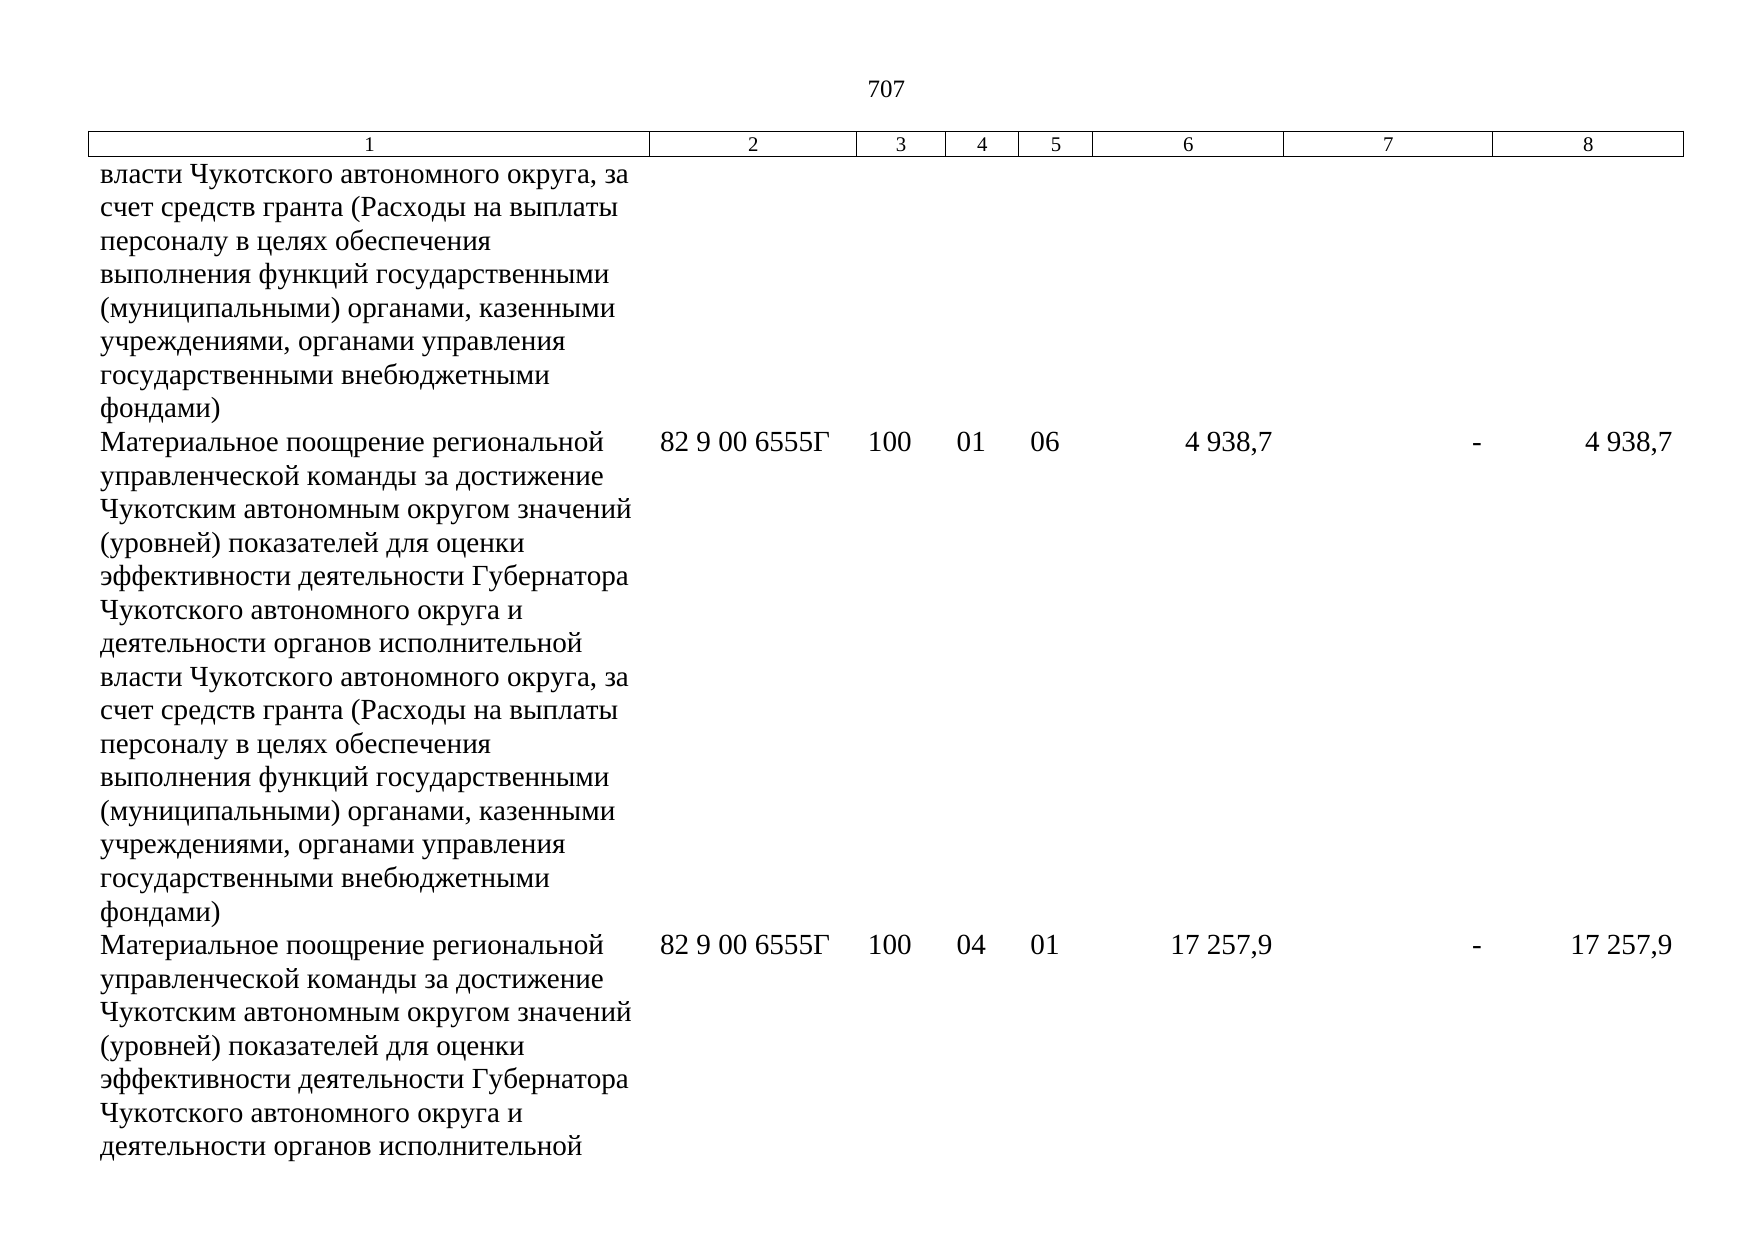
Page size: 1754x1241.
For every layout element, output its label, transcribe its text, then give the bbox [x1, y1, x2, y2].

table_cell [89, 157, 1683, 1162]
table_header 6 [1093, 132, 1283, 156]
table_header 4 [946, 132, 1018, 156]
table_header 2 [650, 132, 856, 156]
table_header 8 [1493, 132, 1683, 156]
table_header 7 [1284, 132, 1492, 156]
table_header 5 [1019, 132, 1092, 156]
table_header 3 [857, 132, 945, 156]
table_header 1 [89, 132, 649, 156]
